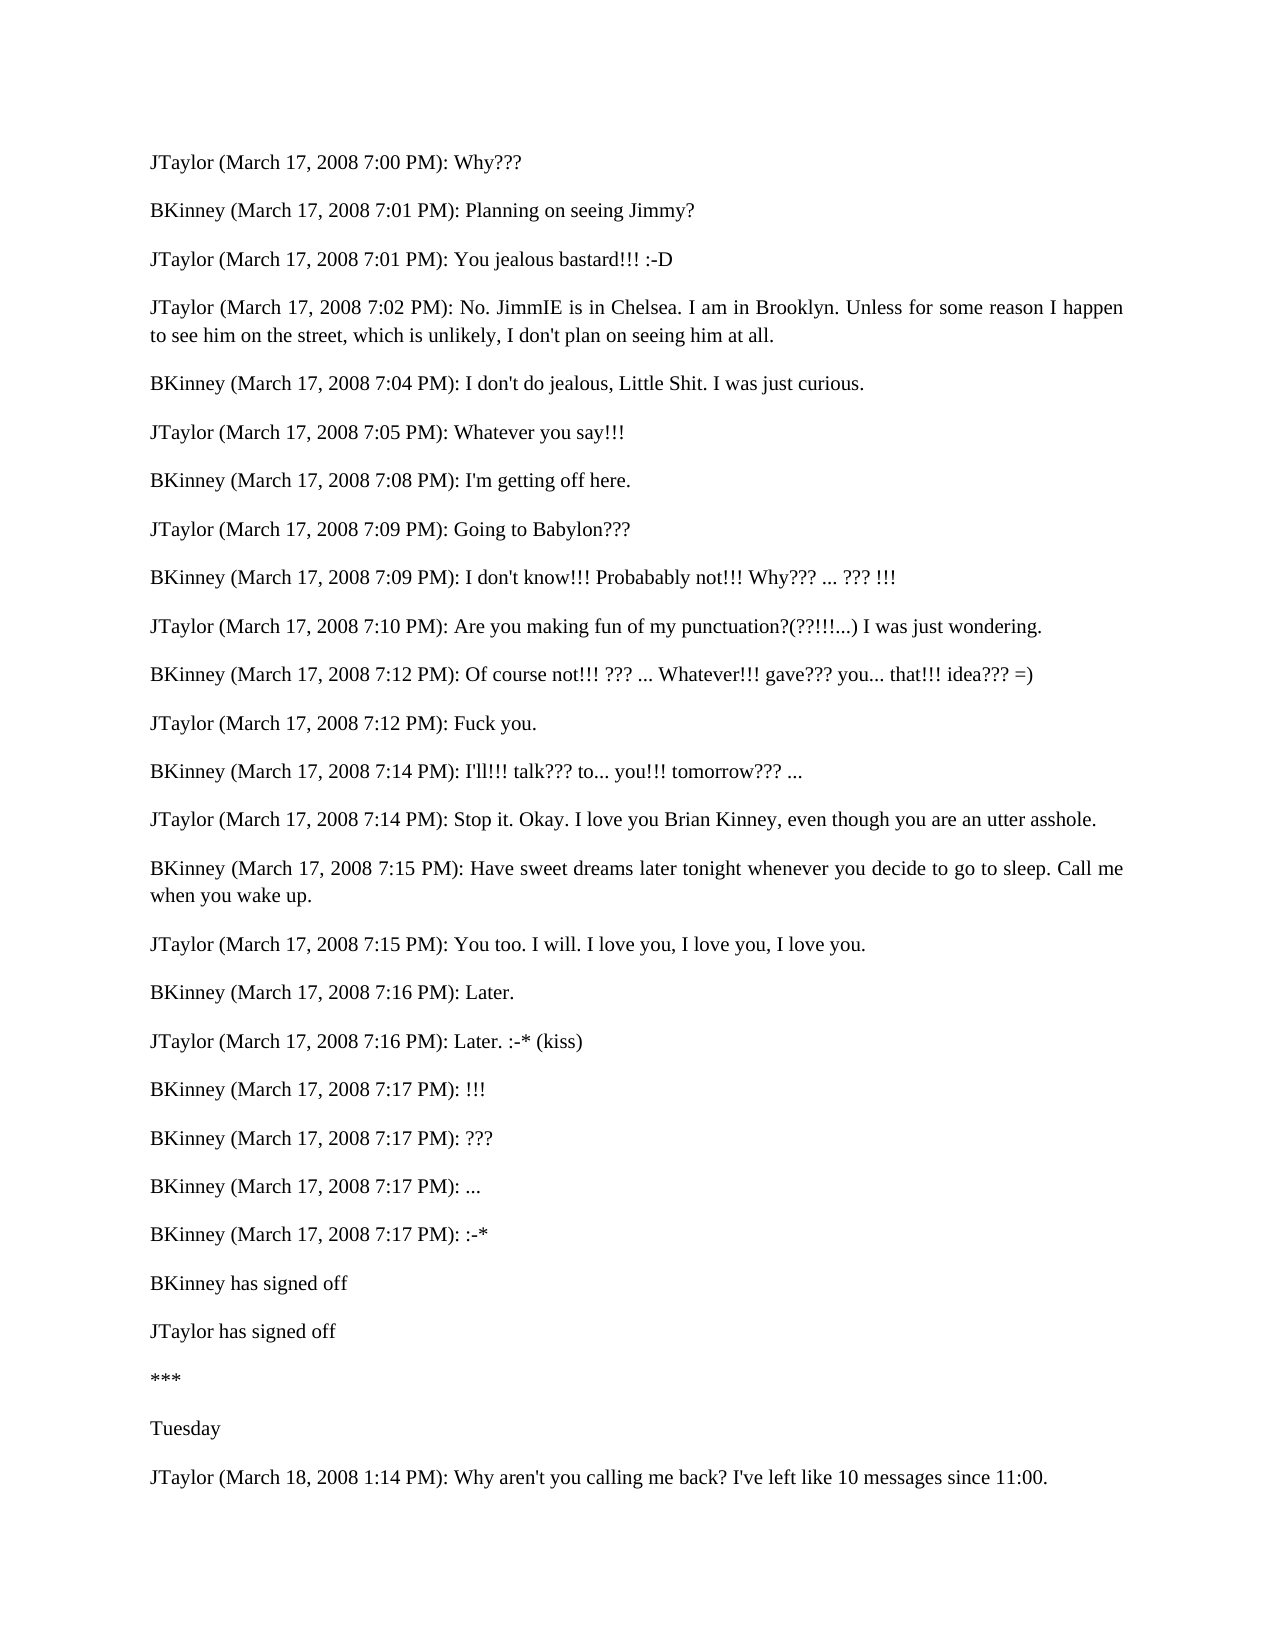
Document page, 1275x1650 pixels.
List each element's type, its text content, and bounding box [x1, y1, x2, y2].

text JTaylor (March 17, 2008 7:02 PM): No. JimmIE is in Chelsea. I am in Brooklyn. Unless for some reason I happen to see him on the street, which is unlikely, I don't plan on seeing him at all. [150, 295, 1125, 347]
text BKinney (March 17, 2008 7:17 PM): :-* [150, 1222, 1125, 1246]
text JTaylor (March 17, 2008 7:00 PM): Why??? [150, 150, 1125, 174]
text BKinney (March 17, 2008 7:08 PM): I'm getting off here. [150, 468, 1125, 492]
text JTaylor (March 17, 2008 7:12 PM): Fuck you. [150, 710, 1125, 734]
text JTaylor (March 17, 2008 7:01 PM): You jealous bastard!!! :-D [150, 247, 1125, 271]
text BKinney (March 17, 2008 7:17 PM): ... [150, 1174, 1125, 1198]
text BKinney has signed off [150, 1271, 1125, 1295]
text JTaylor (March 17, 2008 7:09 PM): Going to Babylon??? [150, 517, 1125, 541]
text BKinney (March 17, 2008 7:15 PM): Have sweet dreams later tonight whenever you decide to go to sleep. Call me when you wake up. [150, 856, 1125, 907]
text BKinney (March 17, 2008 7:16 PM): Later. [150, 980, 1125, 1004]
text BKinney (March 17, 2008 7:17 PM): ??? [150, 1126, 1125, 1149]
text JTaylor (March 17, 2008 7:10 PM): Are you making fun of my punctuation?(??!!!...) I was just wondering. [150, 613, 1125, 638]
text BKinney (March 17, 2008 7:12 PM): Of course not!!! ??? ... Whatever!!! gave??? you... that!!! idea??? =) [150, 662, 1125, 686]
text *** [150, 1368, 1125, 1392]
text JTaylor (March 17, 2008 7:16 PM): Later. :-* (kiss) [150, 1029, 1125, 1053]
text BKinney (March 17, 2008 7:14 PM): I'll!!! talk??? to... you!!! tomorrow??? ... [150, 759, 1125, 783]
text JTaylor (March 17, 2008 7:15 PM): You too. I will. I love you, I love you, I love you. [150, 932, 1125, 956]
text BKinney (March 17, 2008 7:04 PM): I don't do jealous, Little Shit. I was just curious. [150, 371, 1125, 395]
text BKinney (March 17, 2008 7:01 PM): Planning on seeing Jimmy? [150, 198, 1125, 222]
text JTaylor (March 18, 2008 1:14 PM): Why aren't you calling me back? I've left like 10 messages since 11:00. [150, 1464, 1125, 1489]
text Tuesday [150, 1416, 1125, 1440]
text BKinney (March 17, 2008 7:09 PM): I don't know!!! Probabably not!!! Why??? ... ??? !!! [150, 565, 1125, 589]
text JTaylor has signed off [150, 1319, 1125, 1343]
text BKinney (March 17, 2008 7:17 PM): !!! [150, 1077, 1125, 1101]
text JTaylor (March 17, 2008 7:05 PM): Whatever you say!!! [150, 420, 1125, 444]
text JTaylor (March 17, 2008 7:14 PM): Stop it. Okay. I love you Brian Kinney, even though you are an utter asshole. [150, 807, 1125, 831]
